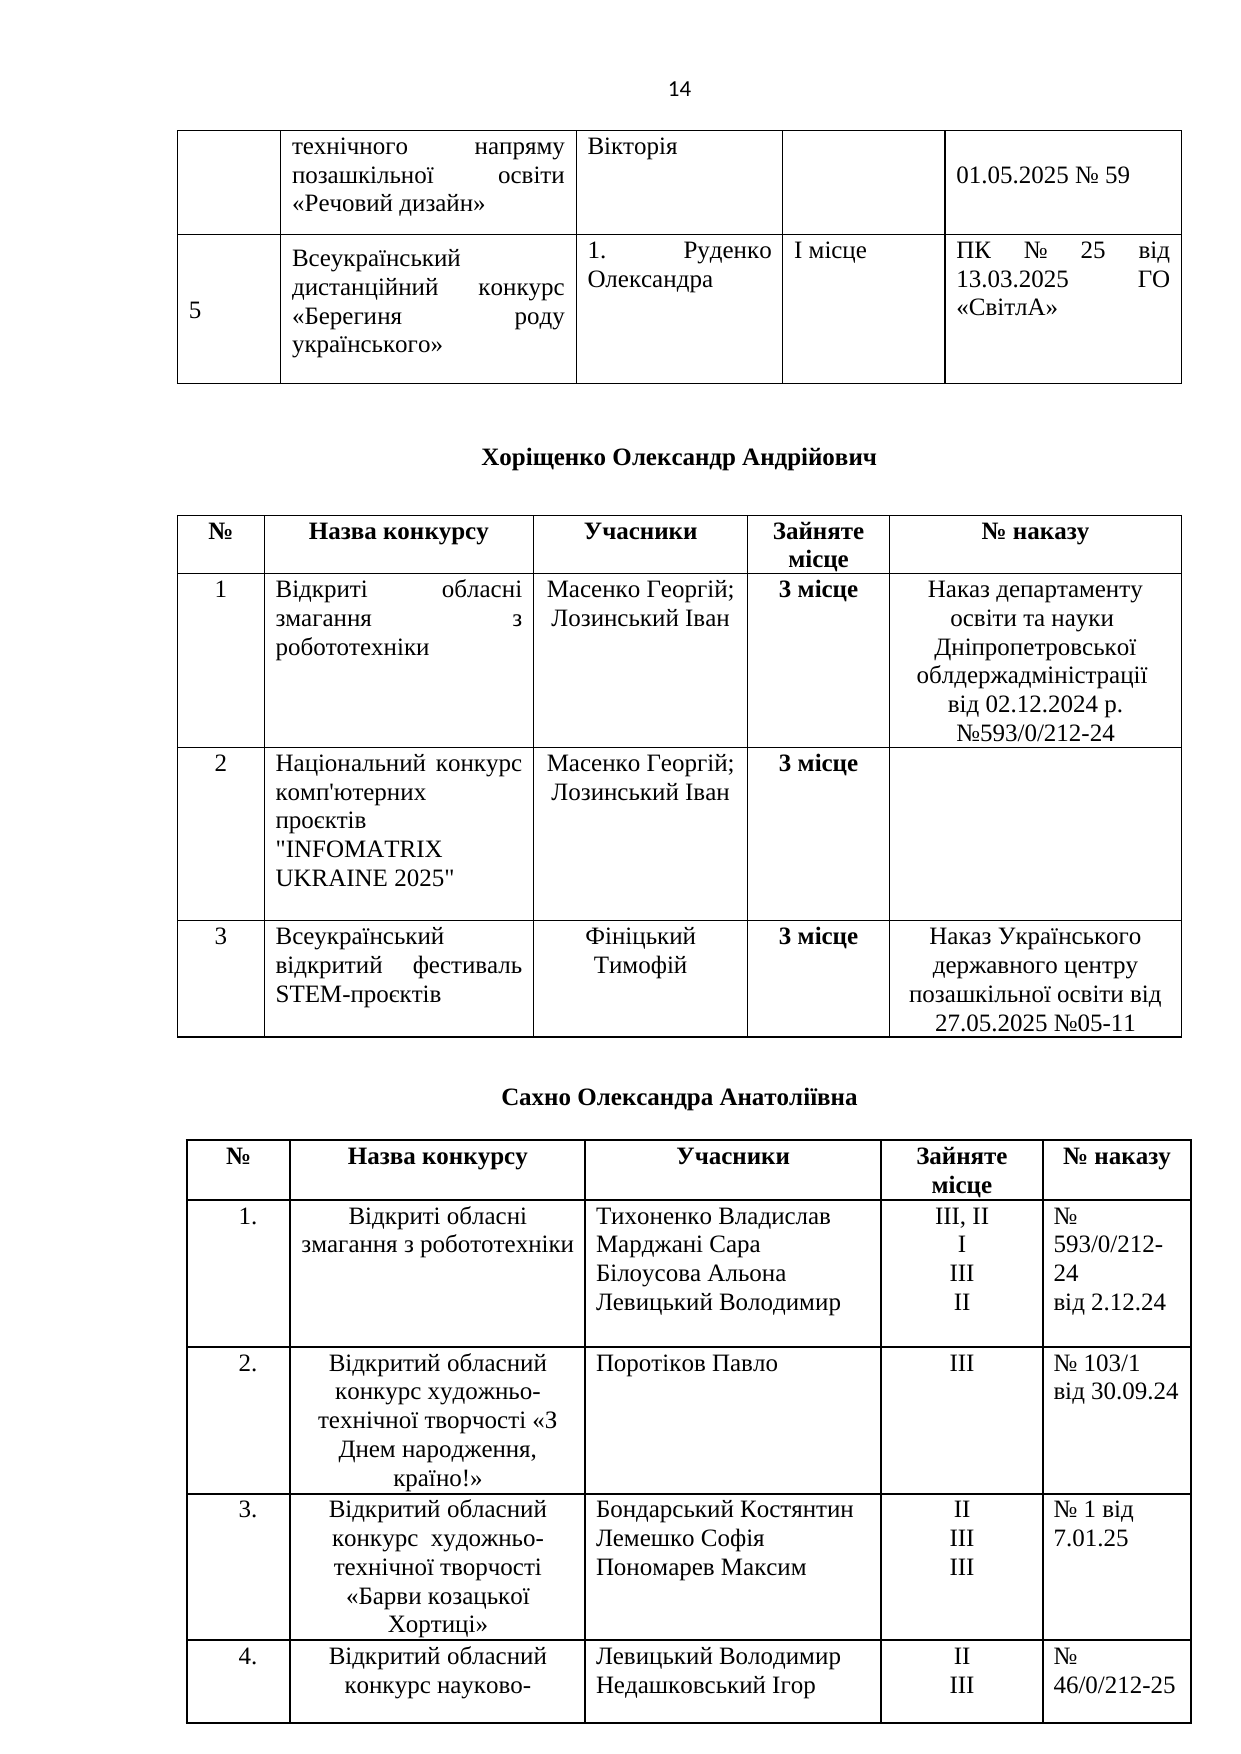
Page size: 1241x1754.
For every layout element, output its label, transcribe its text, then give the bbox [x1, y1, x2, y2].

table_header Учасники [586, 1141, 880, 1199]
table_cell [1192, 1199, 1201, 1346]
table_cell ПК № 25 від 13.03.2025 ГО «СвітлА» [946, 235, 1181, 383]
table_header № наказу [1044, 1141, 1190, 1199]
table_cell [1044, 1641, 1190, 1722]
text Хоріщенко Олександр Андрійович [177, 442, 1181, 471]
table_header № [178, 516, 264, 573]
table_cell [281, 131, 576, 234]
table_cell [890, 748, 1181, 920]
table_header Назва конкурсу [265, 516, 533, 573]
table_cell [946, 131, 1181, 234]
table_cell Тихоненко Владислав Марджані Сара Білоусова Альона Левицький Володимир [586, 1201, 880, 1346]
table_cell № 103/1 від 30.09.24 [1044, 1348, 1190, 1492]
table_cell [1192, 1639, 1201, 1722]
table_cell 3 місце [748, 748, 889, 920]
table_cell Наказ департаменту освіти та науки Дніпропетровської облдержадміністрації від 02.12.2024 р. №593/0/212-24 [890, 574, 1181, 747]
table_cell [291, 1641, 584, 1722]
table_cell [188, 1495, 289, 1639]
table_header Зайняте місце [882, 1141, 1042, 1199]
table_cell ІІ ІІІ ІІІ [882, 1495, 1042, 1639]
table_cell Національний конкурс комп'ютерних проєктів "INFOMATRIX UKRAINE 2025" [265, 748, 533, 920]
table_cell ІІ ІІІ ІІІ І ІІ ІІІ [882, 1641, 1042, 1722]
table_cell ІІІ, ІІ І ІІІ ІІ [882, 1201, 1042, 1346]
table_cell 1. Руденко Олександра [577, 235, 782, 383]
table_cell Бондарський Костянтин Лемешко Софія Пономарев Максим [586, 1495, 880, 1639]
table_cell Відкритий обласний конкурс художньо-технічної творчості «З Днем народження, країно!» [291, 1348, 584, 1492]
table_header Назва конкурсу [291, 1141, 584, 1199]
table_cell [188, 1641, 289, 1722]
table_cell Всеукраїнський дистанційний конкурс «Берегиня роду українського» [281, 235, 576, 383]
table_cell І місце [783, 235, 944, 383]
table_cell Масенко Георгій; Лозинський Іван [534, 574, 747, 747]
table_cell [188, 1348, 289, 1492]
table_header [1192, 1139, 1201, 1199]
table_cell 1 [178, 574, 264, 747]
table_cell [1192, 1493, 1201, 1639]
table_header Зайняте місце [748, 516, 889, 573]
table_cell 5 [178, 235, 280, 383]
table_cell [577, 131, 782, 234]
table_cell [188, 1201, 289, 1346]
table_cell Відкритий обласний конкурс художньо-технічної творчості «Барви козацької Хортиці» [291, 1495, 584, 1639]
table_cell [1192, 1346, 1201, 1492]
table_cell Відкриті обласні змагання з робототехніки [265, 574, 533, 747]
table_cell Відкриті обласні змагання з робототехніки [291, 1201, 584, 1346]
table_cell Фініцький Тимофій [534, 921, 747, 1036]
table_cell № 1 від 7.01.25 [1044, 1495, 1190, 1639]
text Сахно Олександра Анатоліївна [177, 1082, 1181, 1110]
table_header № наказу [890, 516, 1181, 573]
table_cell Поротіков Павло [586, 1348, 880, 1492]
table_cell 3 [178, 921, 264, 1036]
table_header Учасники [534, 516, 747, 573]
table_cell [586, 1641, 880, 1722]
table_cell № 593/0/212-24 від 2.12.24 [1044, 1201, 1190, 1346]
table_header № [188, 1141, 289, 1199]
table_cell Наказ Українського державного центру позашкільної освіти від 27.05.2025 №05-11 [890, 921, 1181, 1036]
table_cell 3 місце [748, 574, 889, 747]
table_cell Всеукраїнський відкритий фестиваль STEM-проєктів [265, 921, 533, 1036]
table_cell 3 місце [748, 921, 889, 1036]
table_cell Масенко Георгій; Лозинський Іван [534, 748, 747, 920]
table_cell 2 [178, 748, 264, 920]
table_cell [783, 131, 944, 234]
table_cell ІІІ [882, 1348, 1042, 1492]
table_cell 4 [178, 131, 280, 234]
